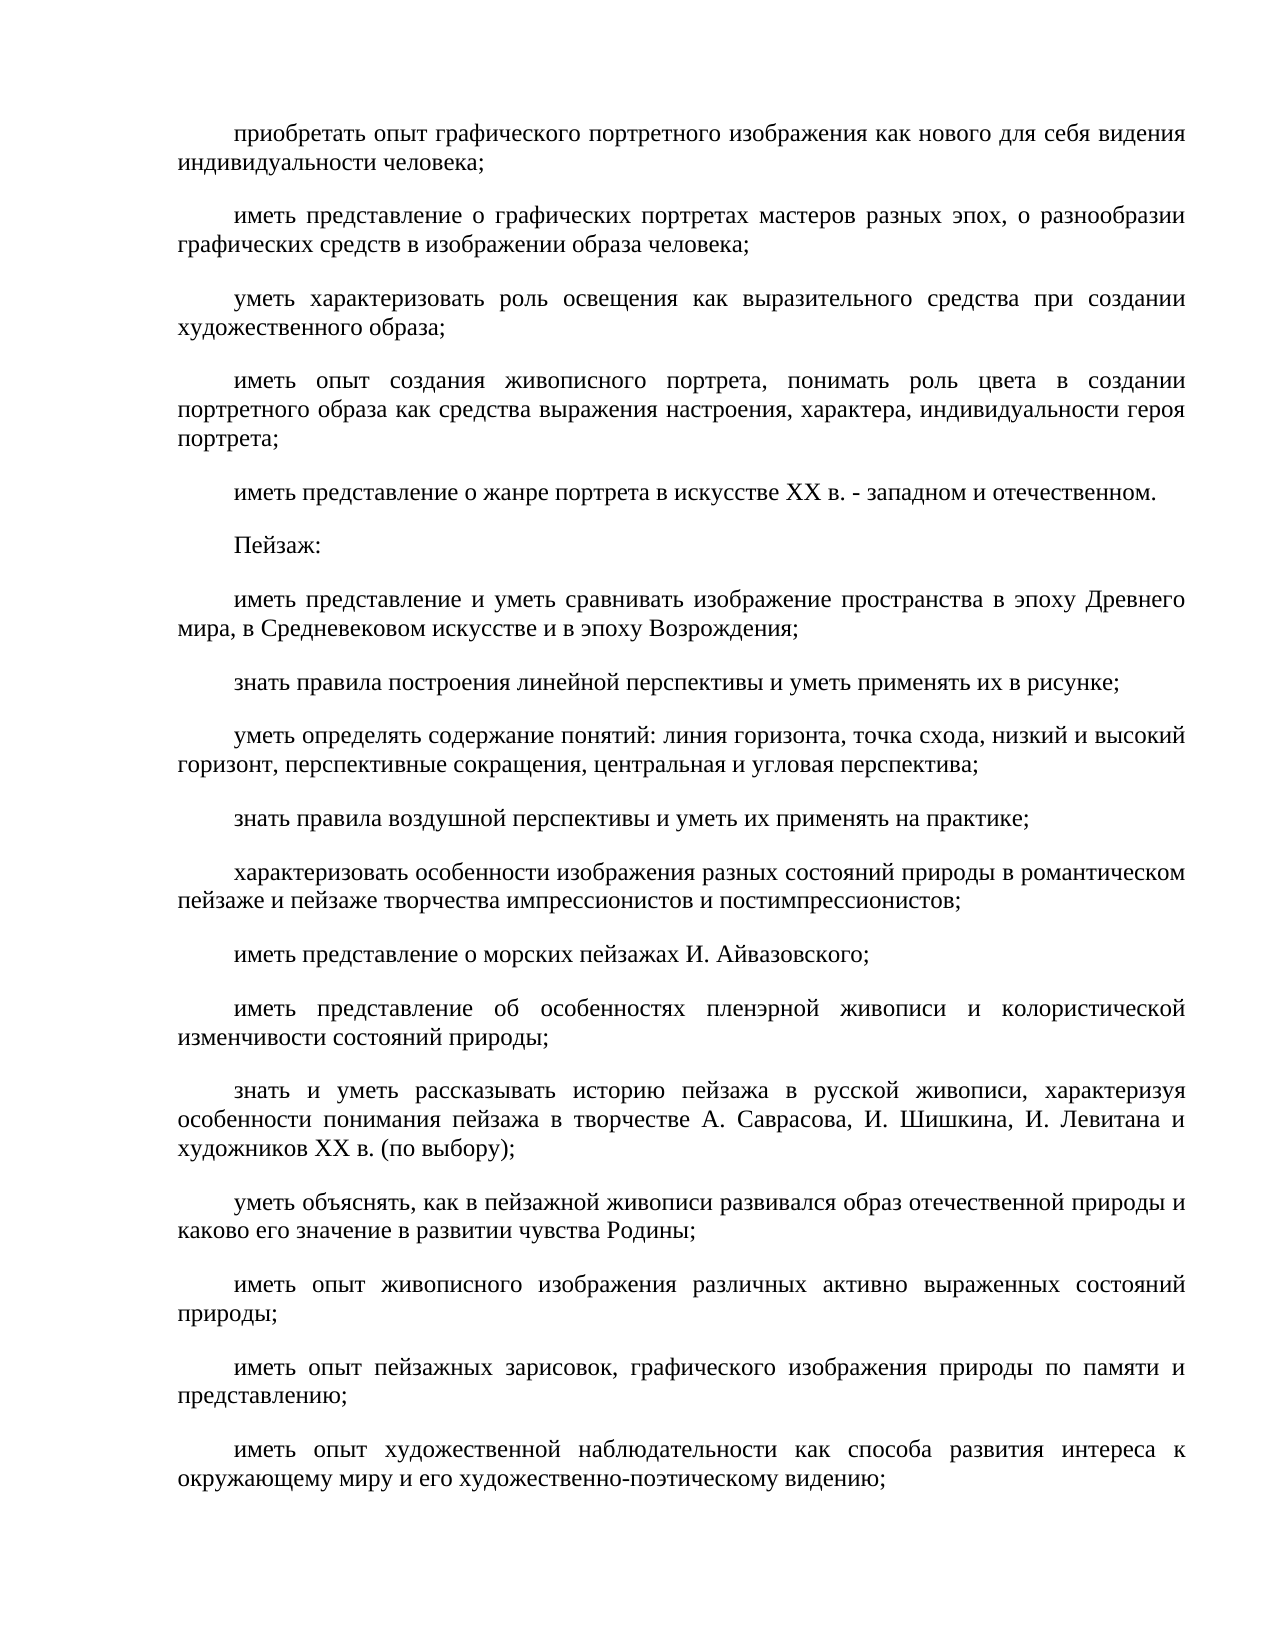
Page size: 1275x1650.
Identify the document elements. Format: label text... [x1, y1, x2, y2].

text иметь опыт создания живописного портрета, понимать роль цвета в создании портретного образа как средства выражения настроения, характера, индивидуальности героя портрета; [177, 366, 1186, 452]
text иметь представление и уметь сравнивать изображение пространства в эпоху Древнего мира, в Средневековом искусстве и в эпоху Возрождения; [177, 584, 1186, 642]
text иметь опыт художественной наблюдательности как способа развития интереса к окружающему миру и его художественно-поэтическому видению; [177, 1434, 1186, 1492]
text знать и уметь рассказывать историю пейзажа в русской живописи, характеризуя особенности понимания пейзажа в творчестве А. Саврасова, И. Шишкина, И. Левитана и художников XX в. (по выбору); [177, 1076, 1186, 1162]
text иметь представление об особенностях пленэрной живописи и колористической изменчивости состояний природы; [177, 993, 1186, 1051]
text знать правила воздушной перспективы и уметь их применять на практике; [177, 803, 1186, 832]
text знать правила построения линейной перспективы и уметь применять их в рисунке; [177, 667, 1186, 696]
text иметь представление о морских пейзажах И. Айвазовского; [177, 939, 1186, 968]
text иметь представление о графических портретах мастеров разных эпох, о разнообразии графических средств в изображении образа человека; [177, 201, 1186, 258]
text иметь опыт пейзажных зарисовок, графического изображения природы по памяти и представлению; [177, 1352, 1186, 1409]
text Пейзаж: [177, 531, 1186, 559]
text иметь опыт живописного изображения различных активно выраженных состояний природы; [177, 1269, 1186, 1327]
text уметь объяснять, как в пейзажной живописи развивался образ отечественной природы и каково его значение в развитии чувства Родины; [177, 1187, 1186, 1244]
text уметь определять содержание понятий: линия горизонта, точка схода, низкий и высокий горизонт, перспективные сокращения, центральная и угловая перспектива; [177, 721, 1186, 778]
text иметь представление о жанре портрета в искусстве XX в. - западном и отечественном. [177, 477, 1186, 506]
text уметь характеризовать роль освещения как выразительного средства при создании художественного образа; [177, 283, 1186, 341]
text характеризовать особенности изображения разных состояний природы в романтическом пейзаже и пейзаже творчества импрессионистов и постимпрессионистов; [177, 857, 1186, 914]
text приобретать опыт графического портретного изображения как нового для себя видения индивидуальности человека; [177, 118, 1186, 176]
